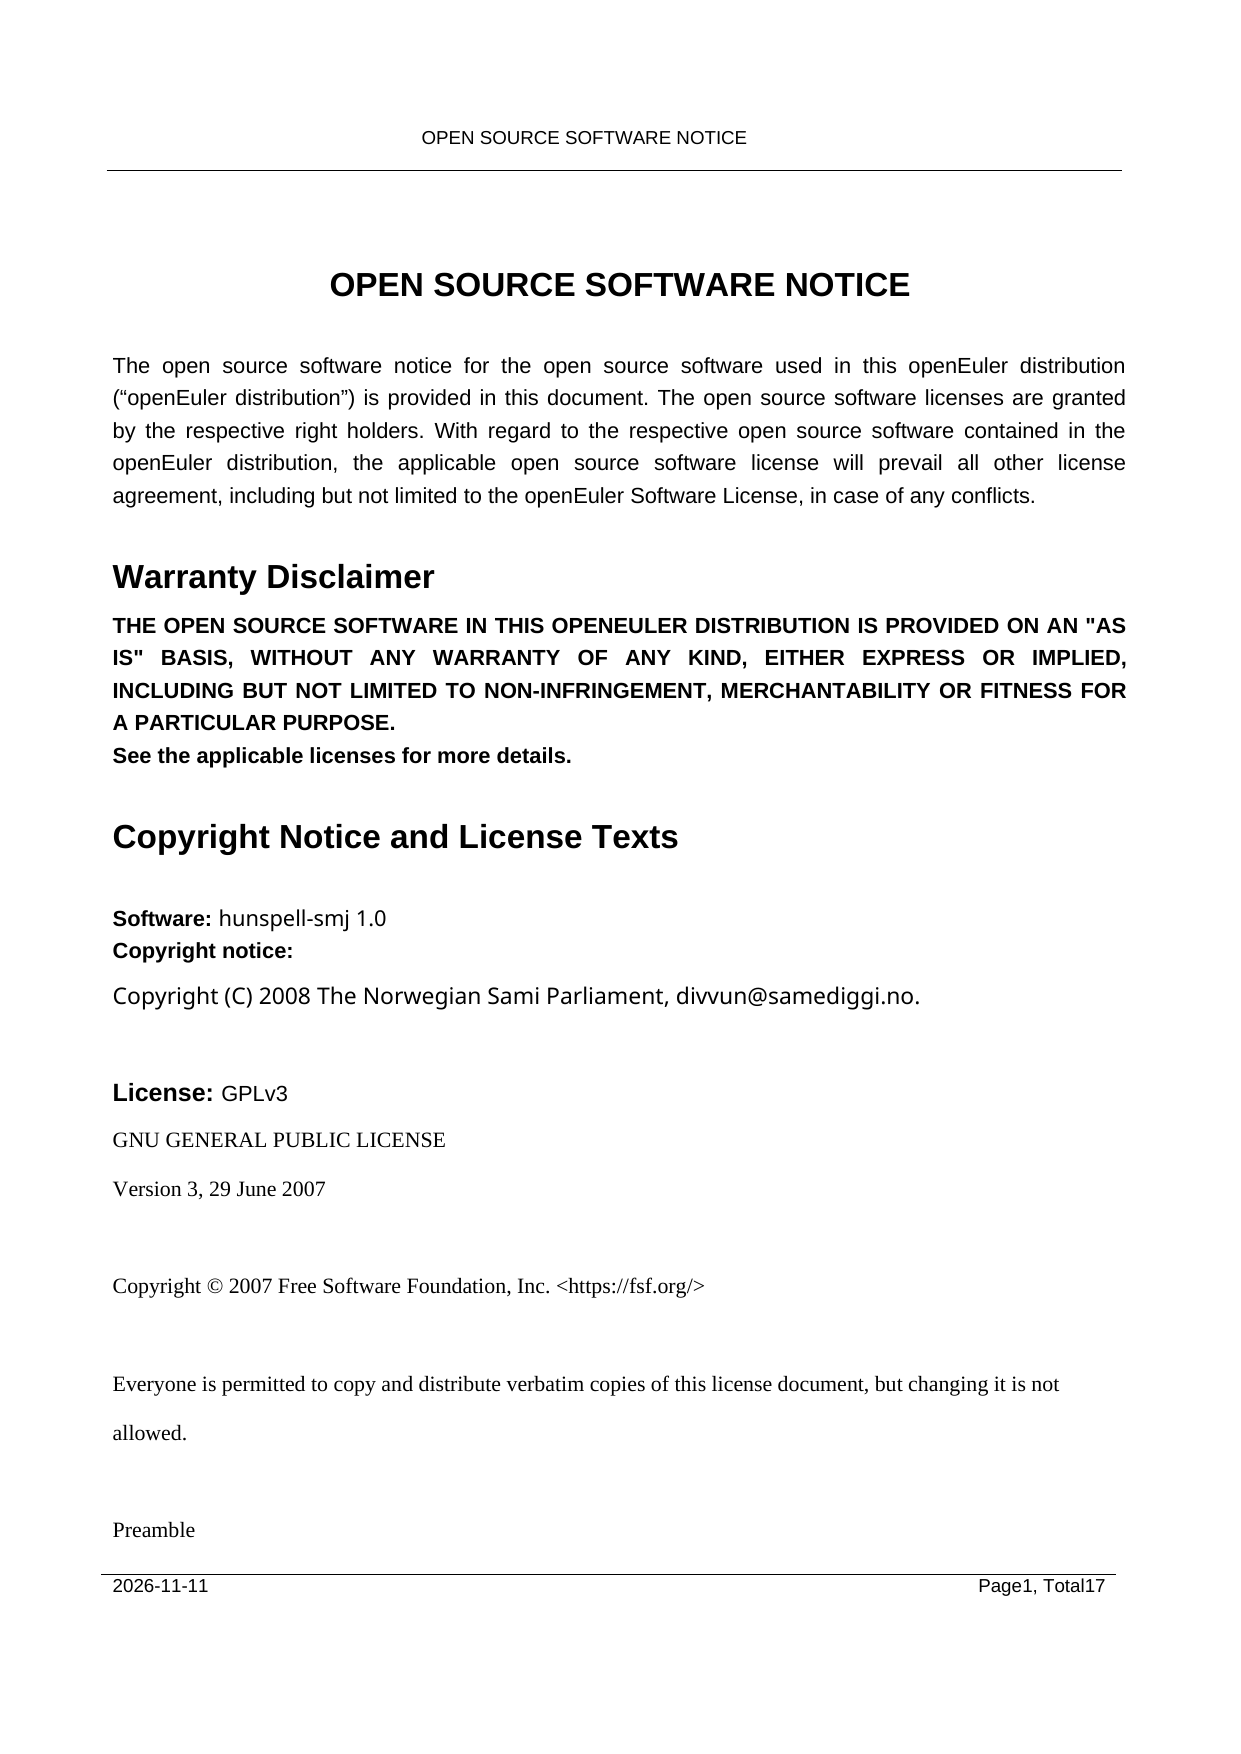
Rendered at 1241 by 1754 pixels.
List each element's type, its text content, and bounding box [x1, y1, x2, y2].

text Copyright (C) 2008 The Norwegian Sami Parliament, divvun@samediggi.no. [112, 979, 1128, 1060]
text Copyright notice: [112, 934, 1128, 966]
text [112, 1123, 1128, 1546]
text The open source software notice for the open source software used in this openEuler distribution (“openEuler distribution”) is provided in this document. The open source software licenses are granted by the respective right holders. With regard to the respective open source software contained in the openEuler distribution, the applicable open source software license will prevail all other license agreement, including but not limited to the openEuler Software License, in case of any conflicts. [112, 349, 1128, 511]
text License: GPLv3 [112, 1077, 1128, 1109]
text Software: hunspell-smj 1.0 [112, 901, 1128, 934]
text THE OPEN SOURCE SOFTWARE IN THIS OPENEULER DISTRIBUTION IS PROVIDED ON AN "AS IS" BASIS, WITHOUT ANY WARRANTY OF ANY KIND, EITHER EXPRESS OR IMPLIED, INCLUDING BUT NOT LIMITED TO NON-INFRINGEMENT, MERCHANTABILITY OR FITNESS FOR A PARTICULAR PURPOSE. See the applicable licenses for more details. [112, 609, 1128, 771]
text Copyright Notice and License Texts [112, 804, 1128, 869]
text OPEN SOURCE SOFTWARE NOTICE [112, 251, 1128, 316]
text Warranty Disclaimer [112, 544, 1128, 609]
